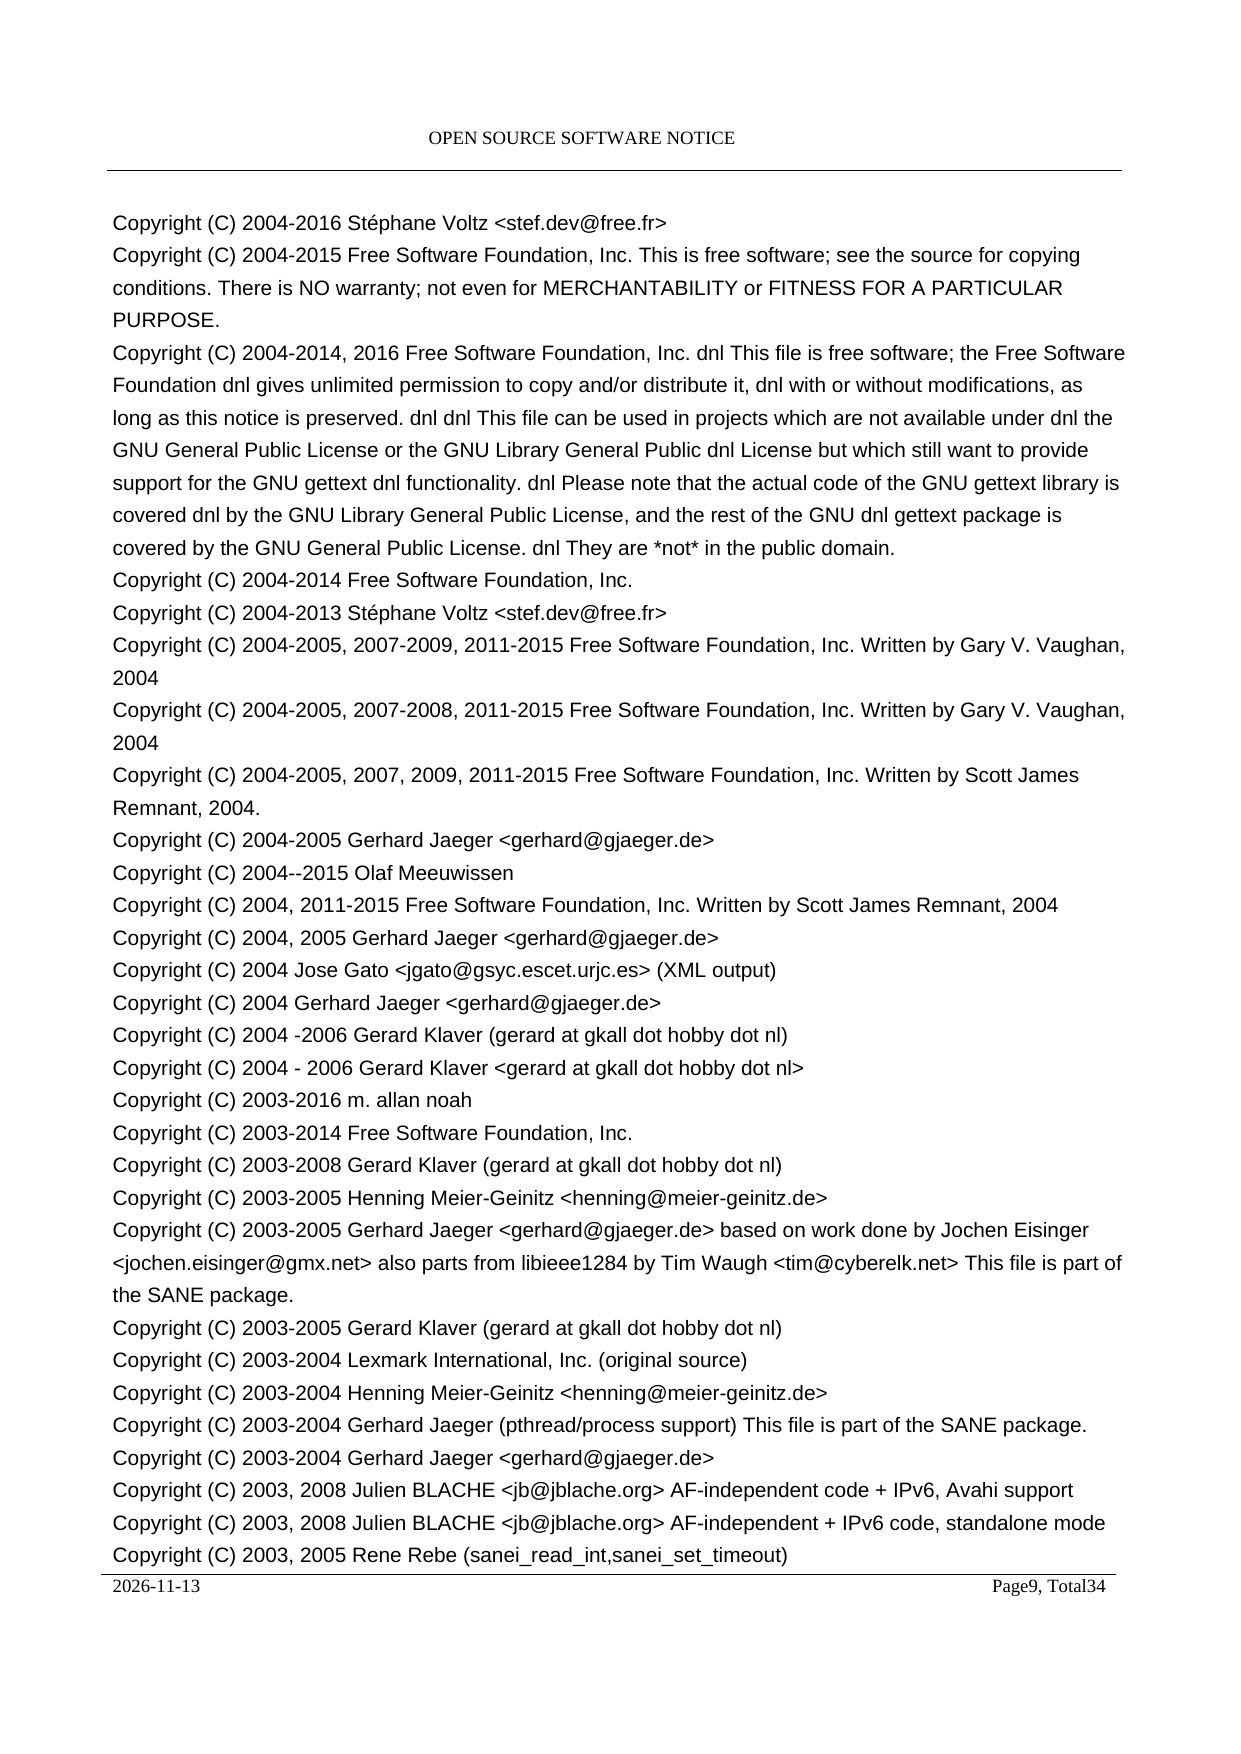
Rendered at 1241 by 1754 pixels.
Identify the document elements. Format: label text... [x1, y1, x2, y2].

text Copyright (C) 2003-2016 m. allan noah [112, 1084, 1128, 1116]
text Copyright (C) 2004-2005 Gerhard Jaeger <gerhard@gjaeger.de> [112, 824, 1128, 856]
text Copyright (C) 2004 Gerhard Jaeger <gerhard@gjaeger.de> [112, 986, 1128, 1019]
text Copyright (C) 2004, 2011-2015 Free Software Foundation, Inc. Written by Scott James Remnant, 2004 [112, 889, 1128, 921]
text Copyright (C) 2004 - 2006 Gerard Klaver <gerard at gkall dot hobby dot nl> [112, 1051, 1128, 1084]
text Copyright (C) 2003-2004 Gerhard Jaeger <gerhard@gjaeger.de> [112, 1441, 1128, 1474]
text Copyright (C) 2003-2014 Free Software Foundation, Inc. [112, 1116, 1128, 1149]
text Copyright (C) 2003-2005 Gerard Klaver (gerard at gkall dot hobby dot nl) [112, 1311, 1128, 1344]
text Copyright (C) 2003-2005 Henning Meier-Geinitz <henning@meier-geinitz.de> [112, 1181, 1128, 1214]
text Copyright (C) 2004-2014 Free Software Foundation, Inc. [112, 564, 1128, 596]
text Copyright (C) 2004 -2006 Gerard Klaver (gerard at gkall dot hobby dot nl) [112, 1019, 1128, 1051]
text Copyright (C) 2003, 2008 Julien BLACHE <jb@jblache.org> AF-independent code + IPv6, Avahi support [112, 1474, 1128, 1506]
text Copyright (C) 2004 Jose Gato <jgato@gsyc.escet.urjc.es> (XML output) [112, 954, 1128, 986]
text Copyright (C) 2004-2005, 2007-2008, 2011-2015 Free Software Foundation, Inc. Written by Gary V. Vaughan, 2004 [112, 694, 1128, 759]
text Copyright (C) 2003, 2005 Rene Rebe (sanei_read_int,sanei_set_timeout) [112, 1539, 1128, 1571]
text Copyright (C) 2003, 2008 Julien BLACHE <jb@jblache.org> AF-independent + IPv6 code, standalone mode [112, 1506, 1128, 1539]
text Copyright (C) 2004-2014, 2016 Free Software Foundation, Inc. dnl This file is free software; the Free Software Foundation dnl gives unlimited permission to copy and/or distribute it, dnl with or without modifications, as long as this notice is preserved. dnl dnl This file can be used in projects which are not available under dnl the GNU General Public License or the GNU Library General Public dnl License but which still want to provide support for the GNU gettext dnl functionality. dnl Please note that the actual code of the GNU gettext library is covered dnl by the GNU Library General Public License, and the rest of the GNU dnl gettext package is covered by the GNU General Public License. dnl They are *not* in the public domain. [112, 336, 1128, 564]
text Copyright (C) 2004-2013 Stéphane Voltz <stef.dev@free.fr> [112, 596, 1128, 629]
text Copyright (C) 2003-2005 Gerhard Jaeger <gerhard@gjaeger.de> based on work done by Jochen Eisinger <jochen.eisinger@gmx.net> also parts from libieee1284 by Tim Waugh <tim@cyberelk.net> This file is part of the SANE package. [112, 1214, 1128, 1311]
text Copyright (C) 2003-2004 Gerhard Jaeger (pthread/process support) This file is part of the SANE package. [112, 1409, 1128, 1441]
text Copyright (C) 2004, 2005 Gerhard Jaeger <gerhard@gjaeger.de> [112, 921, 1128, 954]
text Copyright (C) 2004-2005, 2007, 2009, 2011-2015 Free Software Foundation, Inc. Written by Scott James Remnant, 2004. [112, 759, 1128, 824]
text Copyright (C) 2003-2008 Gerard Klaver (gerard at gkall dot hobby dot nl) [112, 1149, 1128, 1181]
text Copyright (C) 2003-2004 Lexmark International, Inc. (original source) [112, 1344, 1128, 1376]
text Copyright (C) 2004-2015 Free Software Foundation, Inc. This is free software; see the source for copying conditions. There is NO warranty; not even for MERCHANTABILITY or FITNESS FOR A PARTICULAR PURPOSE. [112, 239, 1128, 336]
text Copyright (C) 2004-2016 Stéphane Voltz <stef.dev@free.fr> [112, 206, 1128, 239]
text Copyright (C) 2004--2015 Olaf Meeuwissen [112, 856, 1128, 889]
text Copyright (C) 2003-2004 Henning Meier-Geinitz <henning@meier-geinitz.de> [112, 1376, 1128, 1409]
text Copyright (C) 2004-2005, 2007-2009, 2011-2015 Free Software Foundation, Inc. Written by Gary V. Vaughan, 2004 [112, 629, 1128, 694]
